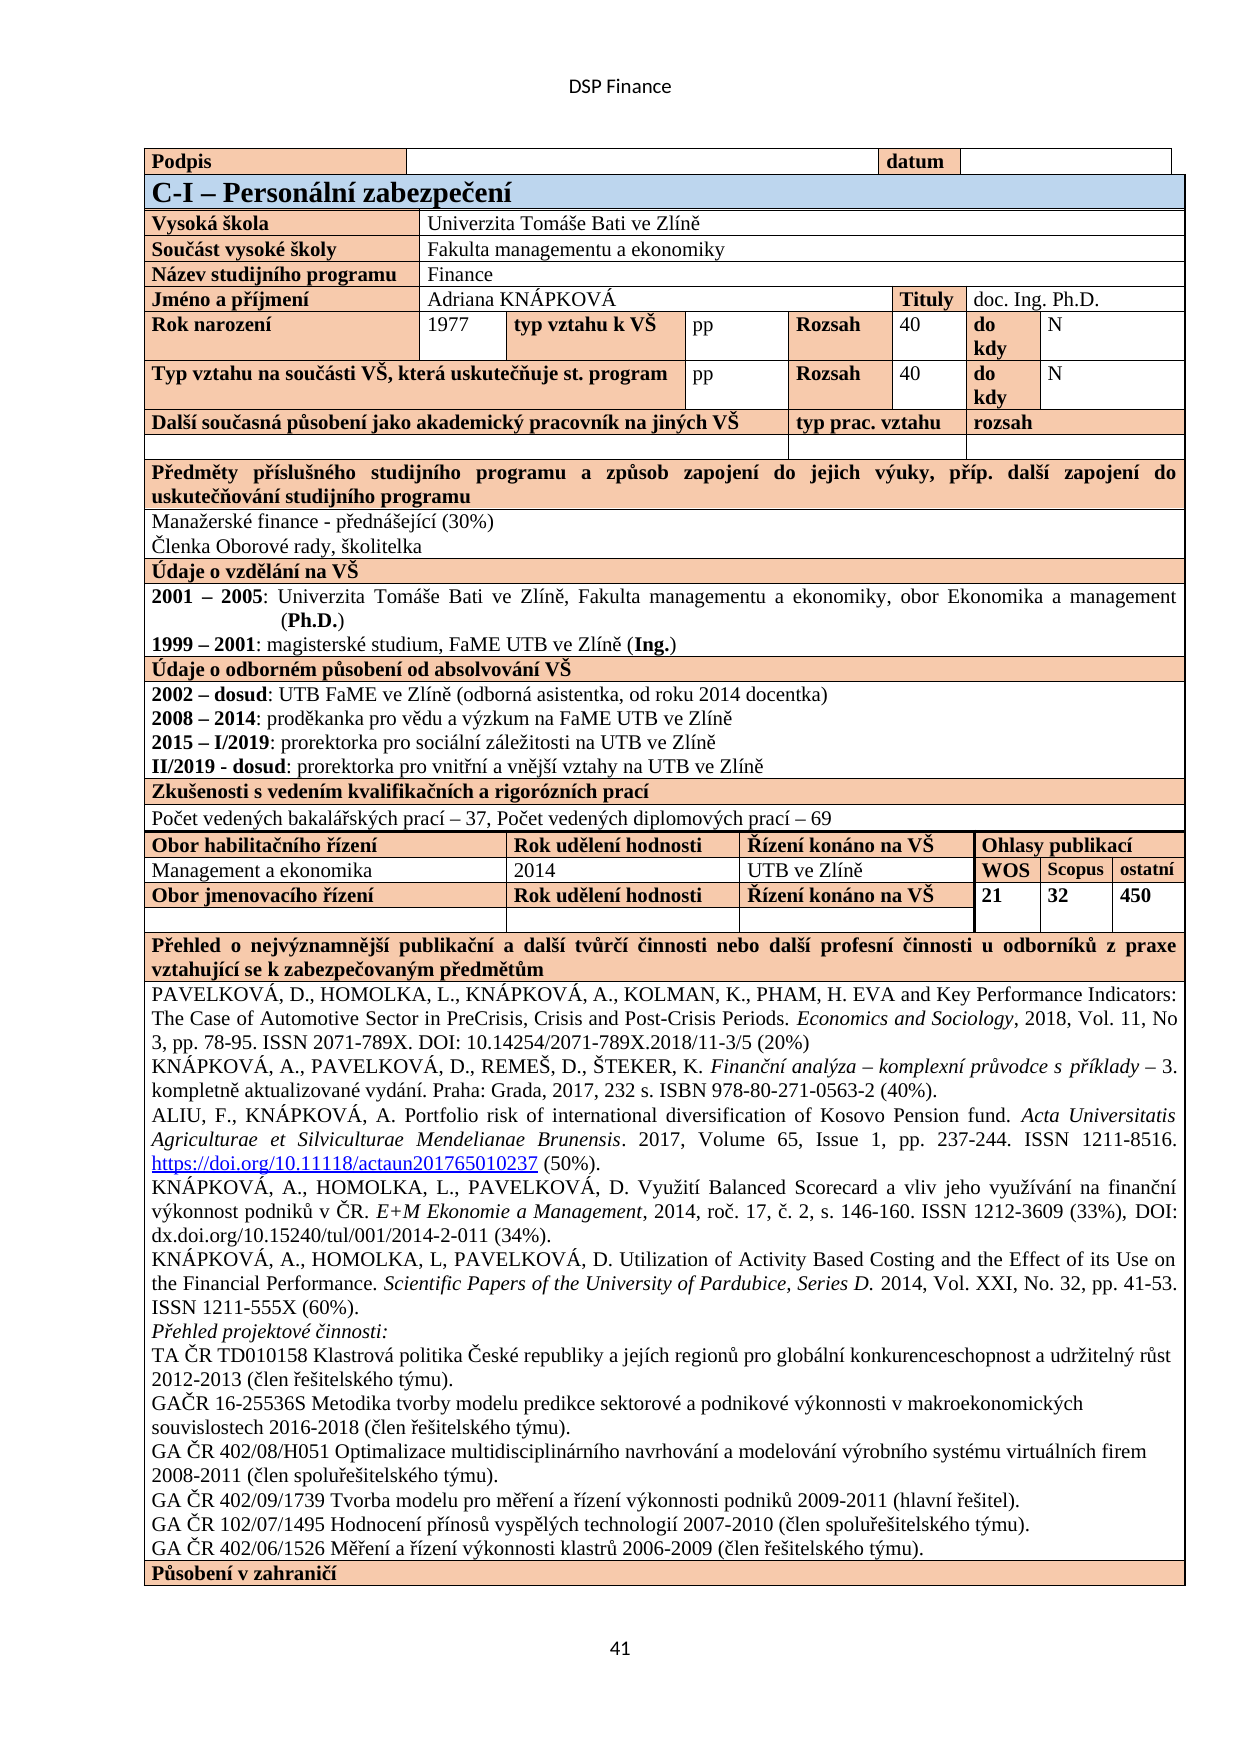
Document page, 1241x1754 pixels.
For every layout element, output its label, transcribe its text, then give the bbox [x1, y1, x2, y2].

table_cell Fakulta managementu a ekonomiky [420, 236, 1184, 261]
table_cell PAVELKOVÁ, D., HOMOLKA, L., KNÁPKOVÁ, A., KOLMAN, K., PHAM, H. EVA and Key Performance Indicators: The Case of Automotive Sector in PreCrisis, Crisis and Post-Crisis Periods. Economics and Sociology, 2018, Vol. 11, No 3, pp. 78-95. ISSN 2071-789X. DOI: 10.14254/2071-789X.2018/11-3/5 (20%) Knápková, A., Pavelková, D., Remeš, D., Šteker, K. Finanční analýza – komplexní průvodce s příklady – 3. kompletně aktualizované vydání. Praha: Grada, 2017, 232 s. ISBN 978-80-271-0563-2 (40%). ALIU, F., KNÁPKOVÁ, A. Portfolio risk of international diversification of Kosovo Pension fund. Acta Universitatis Agriculturae et Silviculturae Mendelianae Brunensis. 2017, Volume 65, Issue 1, pp. 237-244. ISSN 1211-8516. https://doi.org/10.11118/actaun201765010237 (50%). KNÁPKOVÁ, A., HOMOLKA, L., PAVELKOVÁ, D. Využití Balanced Scorecard a vliv jeho využívání na finanční výkonnost podniků v ČR. E+M Ekonomie a Management, 2014, roč. 17, č. 2, s. 146-160. ISSN 1212-3609 (33%), DOI: dx.doi.org/10.15240/tul/001/2014-2-011 (34%). KNÁPKOVÁ, A., HOMOLKA, L, PAVELKOVÁ, D. Utilization of Activity Based Costing and the Effect of its Use on the Financial Performance. Scientific Papers of the University of Pardubice, Series D. 2014, Vol. XXI, No. 32, pp. 41-53. ISSN 1211-555X (60%). Přehled projektové činnosti: TA ČR TD010158 Klastrová politika České republiky a jejích regionů pro globální konkurenceschopnost a udržitelný růst 2012-2013 (člen řešitelského týmu). GAČR 16-25536S Metodika tvorby modelu predikce sektorové a podnikové výkonnosti v makroekonomických souvislostech 2016-2018 (člen řešitelského týmu). GA ČR 402/08/H051 Optimalizace multidisciplinárního navrhování a modelování výrobního systému virtuálních firem 2008-2011 (člen spoluřešitelského týmu). GA ČR 402/09/1739 Tvorba modelu pro měření a řízení výkonnosti podniků 2009-2011 (hlavní řešitel). GA ČR 102/07/1495 Hodnocení přínosů vyspělých technologií 2007-2010 (člen spoluřešitelského týmu). GA ČR 402/06/1526 Měření a řízení výkonnosti klastrů 2006-2009 (člen řešitelského týmu). [145, 982, 1184, 1560]
table_cell [967, 435, 1184, 459]
table_cell [961, 149, 1171, 174]
table_cell Název studijního programu [145, 262, 419, 286]
table_cell Typ vztahu na součásti VŠ, která uskutečňuje st. program [145, 361, 685, 409]
table_cell Údaje o odborném působení od absolvování VŠ [145, 657, 1184, 681]
table_cell Scopus [1041, 858, 1112, 882]
table_cell 2014 [507, 858, 739, 882]
table_cell Manažerské finance - přednášející (30%) Členka Oborové rady, školitelka [145, 510, 1184, 558]
table_cell 21 [976, 883, 1040, 932]
table_cell [145, 908, 506, 932]
table_cell 32 [1041, 883, 1112, 932]
table_cell Jméno a příjmení [145, 287, 419, 311]
table_cell Působení v zahraničí [145, 1561, 1184, 1585]
table_cell Univerzita Tomáše Bati ve Zlíně [420, 211, 1184, 235]
table_cell [407, 149, 878, 174]
table_cell Řízení konáno na VŠ [740, 883, 973, 907]
table_cell Předměty příslušného studijního programu a způsob zapojení do jejich výuky, příp. další zapojení do uskutečňování studijního programu [145, 460, 1184, 508]
table_cell 2002 – dosud: UTB FaME ve Zlíně (odborná asistentka, od roku 2014 docentka) 2008 – 2014: proděkanka pro vědu a výzkum na FaME UTB ve Zlíně 2015 – I/2019: prorektorka pro sociální záležitosti na UTB ve Zlíně II/2019 - dosud: prorektorka pro vnitřní a vnější vztahy na UTB ve Zlíně [145, 682, 1184, 778]
table_cell Finance [420, 262, 1184, 286]
table_cell do kdy [967, 361, 1040, 409]
table_cell Počet vedených bakalářských prací – 37, Počet vedených diplomových prací – 69 [145, 805, 1184, 829]
table_cell Rozsah [789, 312, 892, 360]
table_cell typ prac. vztahu [789, 410, 966, 434]
table_cell Řízení konáno na VŠ [740, 833, 973, 857]
table_cell doc. Ing. Ph.D. [967, 287, 1184, 311]
table_cell Rok narození [145, 312, 419, 360]
table_cell UTB ve Zlíně [740, 858, 973, 882]
table_cell rozsah [967, 410, 1184, 434]
table_cell Management a ekonomika [145, 858, 506, 882]
table_cell Vysoká škola [145, 211, 419, 235]
table_cell Zkušenosti s vedením kvalifikačních a rigorózních prací [145, 779, 1184, 804]
table_cell 2001 – 2005: Univerzita Tomáše Bati ve Zlíně, Fakulta managementu a ekonomiky, obor Ekonomika a management (Ph.D.) 1999 – 2001: magisterské studium, FaME UTB ve Zlíně (Ing.) [145, 584, 1184, 656]
table_cell [507, 908, 739, 932]
table_cell N [1041, 361, 1184, 409]
table_cell C-I – Personální zabezpečení [145, 175, 1184, 208]
table_cell 40 [893, 312, 966, 360]
table_cell Rok udělení hodnosti [507, 833, 739, 857]
table_cell Rok udělení hodnosti [507, 883, 739, 907]
table_cell Součást vysoké školy [145, 236, 419, 261]
table_cell pp [686, 312, 788, 360]
table_cell Obor habilitačního řízení [145, 833, 506, 857]
table_cell datum [879, 149, 960, 174]
table_cell WOS [976, 858, 1040, 882]
table_cell Tituly [893, 287, 966, 311]
table_cell 450 [1113, 883, 1184, 932]
table_cell pp [686, 361, 788, 409]
table_cell typ vztahu k VŠ [507, 312, 685, 360]
table_cell do kdy [967, 312, 1040, 360]
table_cell Další současná působení jako akademický pracovník na jiných VŠ [145, 410, 788, 434]
table_cell Rozsah [789, 361, 892, 409]
table_cell [740, 908, 973, 932]
table_cell 40 [893, 361, 966, 409]
table_cell Obor jmenovacího řízení [145, 883, 506, 907]
table_cell [145, 435, 788, 459]
table_cell ostatní [1113, 858, 1184, 882]
table_cell Údaje o vzdělání na VŠ [145, 559, 1184, 583]
table_cell 1977 [420, 312, 506, 360]
table_cell N [1041, 312, 1184, 360]
table_cell [789, 435, 966, 459]
table_cell Přehled o nejvýznamnější publikační a další tvůrčí činnosti nebo další profesní činnosti u odborníků z praxe vztahující se k zabezpečovaným předmětům [145, 933, 1184, 981]
table_cell Podpis [145, 149, 406, 174]
table_cell Ohlasy publikací [976, 833, 1184, 857]
table_cell Adriana KNÁPKOVÁ [420, 287, 892, 311]
